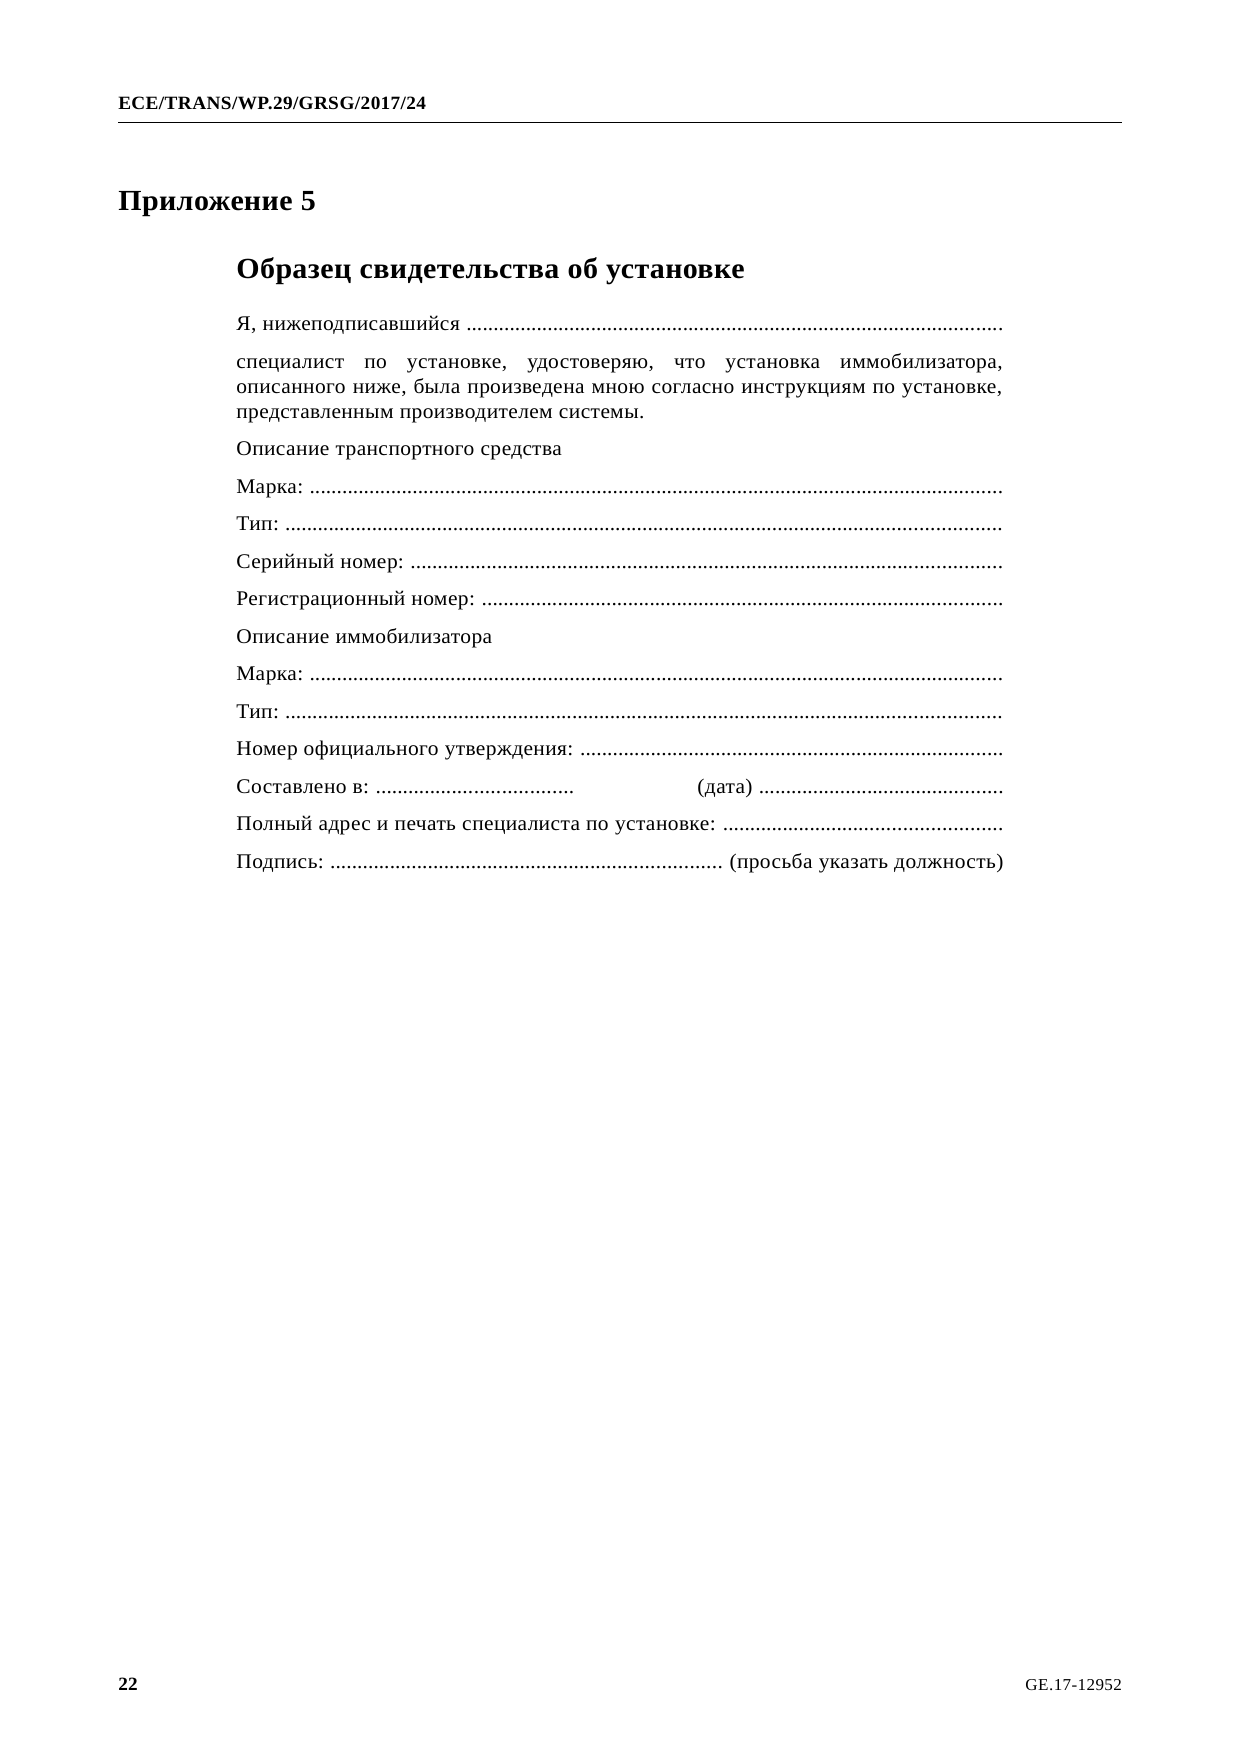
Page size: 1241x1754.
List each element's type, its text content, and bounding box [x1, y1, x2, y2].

text Я, нижеподписавшийся [236, 310, 1004, 335]
text Полный адрес и печать специалиста по установке: [236, 810, 1004, 835]
text Серийный номер: [236, 548, 1004, 573]
text Описание транспортного средства [236, 435, 1004, 460]
text Тип: [236, 698, 1004, 723]
text Образец свидетельства об установке [118, 254, 1004, 285]
text специалист по установке, удостоверяю, что установка иммобилизатора, описанного ниже, была произведена мною согласно инструкциям по установке, представленным производителем системы. [236, 348, 1004, 423]
text Тип: [236, 510, 1004, 535]
text Приложение 5 [118, 185, 1004, 216]
text Марка: [236, 660, 1004, 685]
text Составлено в: (дата) [236, 773, 1004, 798]
text Подпись: (просьба указать должность) [236, 848, 1004, 873]
text Марка: [236, 473, 1004, 498]
text Регистрационный номер: [236, 585, 1004, 610]
text Описание иммобилизатора [236, 623, 1004, 648]
text Номер официального утверждения: [236, 735, 1004, 760]
